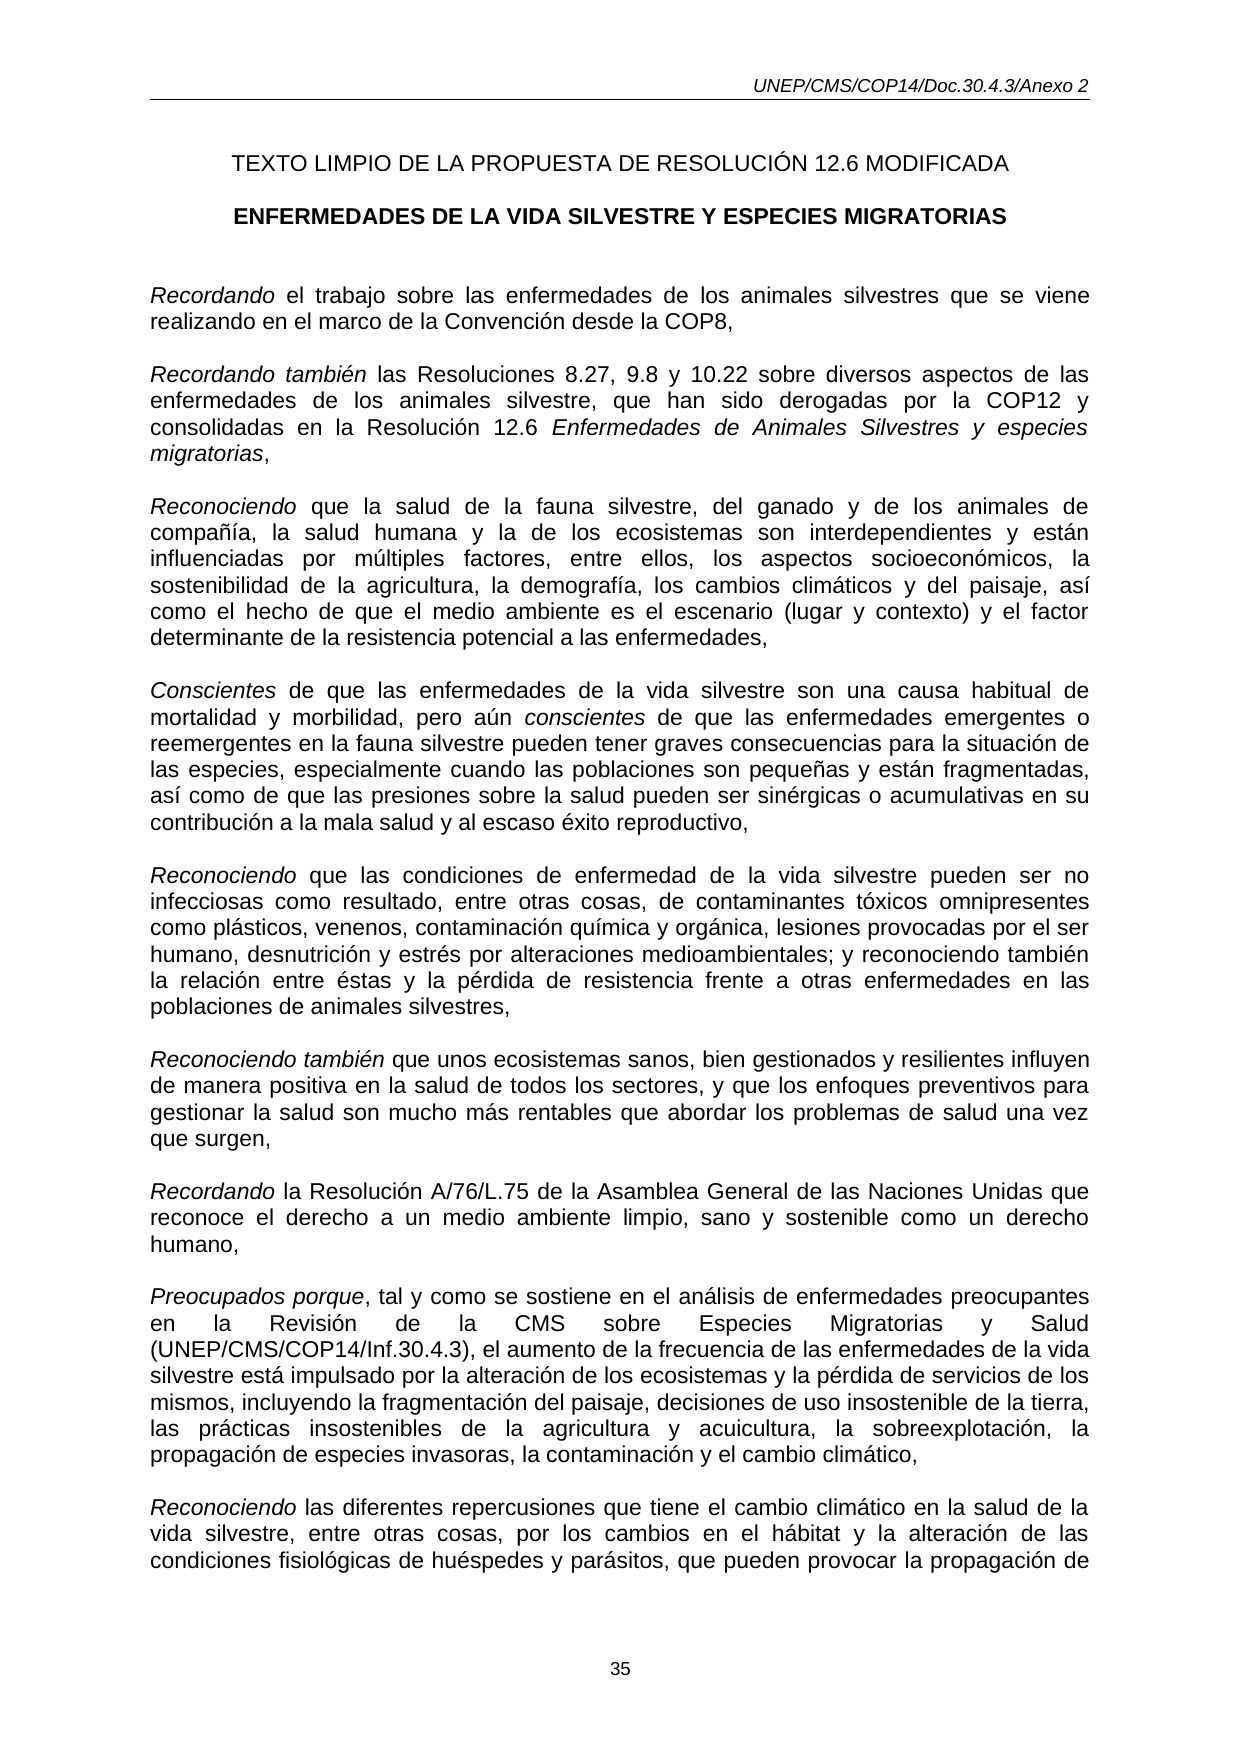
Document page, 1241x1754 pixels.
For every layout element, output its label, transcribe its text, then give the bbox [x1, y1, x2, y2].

text ENFERMEDADES DE LA VIDA SILVESTRE Y ESPECIES MIGRATORIAS [150, 203, 1090, 229]
text Reconociendo que la salud de la fauna silvestre, del ganado y de los animales de compañía, la salud humana y la de los ecosistemas son interdependientes y están influenciadas por múltiples factores, entre ellos, los aspectos socioeconómicos, la sostenibilidad de la agricultura, la demografía, los cambios climáticos y del paisaje, así como el hecho de que el medio ambiente es el escenario (lugar y contexto) y el factor determinante de la resistencia potencial a las enfermedades, [150, 493, 1090, 651]
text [150, 1494, 1090, 1573]
text Recordando también las Resoluciones 8.27, 9.8 y 10.22 sobre diversos aspectos de las enfermedades de los animales silvestre, que han sido derogadas por la COP12 y consolidadas en la Resolución 12.6 Enfermedades de Animales Silvestres y especies migratorias, [150, 361, 1090, 466]
text TEXTO LIMPIO DE LA PROPUESTA DE RESOLUCIÓN 12.6 MODIFICADA [150, 150, 1090, 176]
text Recordando el trabajo sobre las enfermedades de los animales silvestres que se viene realizando en el marco de la Convención desde la COP8, [150, 282, 1090, 334]
text Reconociendo también que unos ecosistemas sanos, bien gestionados y resilientes influyen de manera positiva en la salud de todos los sectores, y que los enfoques preventivos para gestionar la salud son mucho más rentables que abordar los problemas de salud una vez que surgen, [150, 1046, 1090, 1151]
text Recordando la Resolución A/76/L.75 de la Asamblea General de las Naciones Unidas que reconoce el derecho a un medio ambiente limpio, sano y sostenible como un derecho humano, [150, 1178, 1090, 1257]
text Reconociendo que las condiciones de enfermedad de la vida silvestre pueden ser no infecciosas como resultado, entre otras cosas, de contaminantes tóxicos omnipresentes como plásticos, venenos, contaminación química y orgánica, lesiones provocadas por el ser humano, desnutrición y estrés por alteraciones medioambientales; y reconociendo también la relación entre éstas y la pérdida de resistencia frente a otras enfermedades en las poblaciones de animales silvestres, [150, 862, 1090, 1020]
text Preocupados porque, tal y como se sostiene en el análisis de enfermedades preocupantes en la Revisión de la CMS sobre Especies Migratorias y Salud (UNEP/CMS/COP14/Inf.30.4.3), el aumento de la frecuencia de las enfermedades de la vida silvestre está impulsado por la alteración de los ecosistemas y la pérdida de servicios de los mismos, incluyendo la fragmentación del paisaje, decisiones de uso insostenible de la tierra, las prácticas insostenibles de la agricultura y acuicultura, la sobreexplotación, la propagación de especies invasoras, la contaminación y el cambio climático, [150, 1283, 1090, 1468]
text Conscientes de que las enfermedades de la vida silvestre son una causa habitual de mortalidad y morbilidad, pero aún conscientes de que las enfermedades emergentes o reemergentes en la fauna silvestre pueden tener graves consecuencias para la situación de las especies, especialmente cuando las poblaciones son pequeñas y están fragmentadas, así como de que las presiones sobre la salud pueden ser sinérgicas o acumulativas en su contribución a la mala salud y al escaso éxito reproductivo, [150, 677, 1090, 835]
